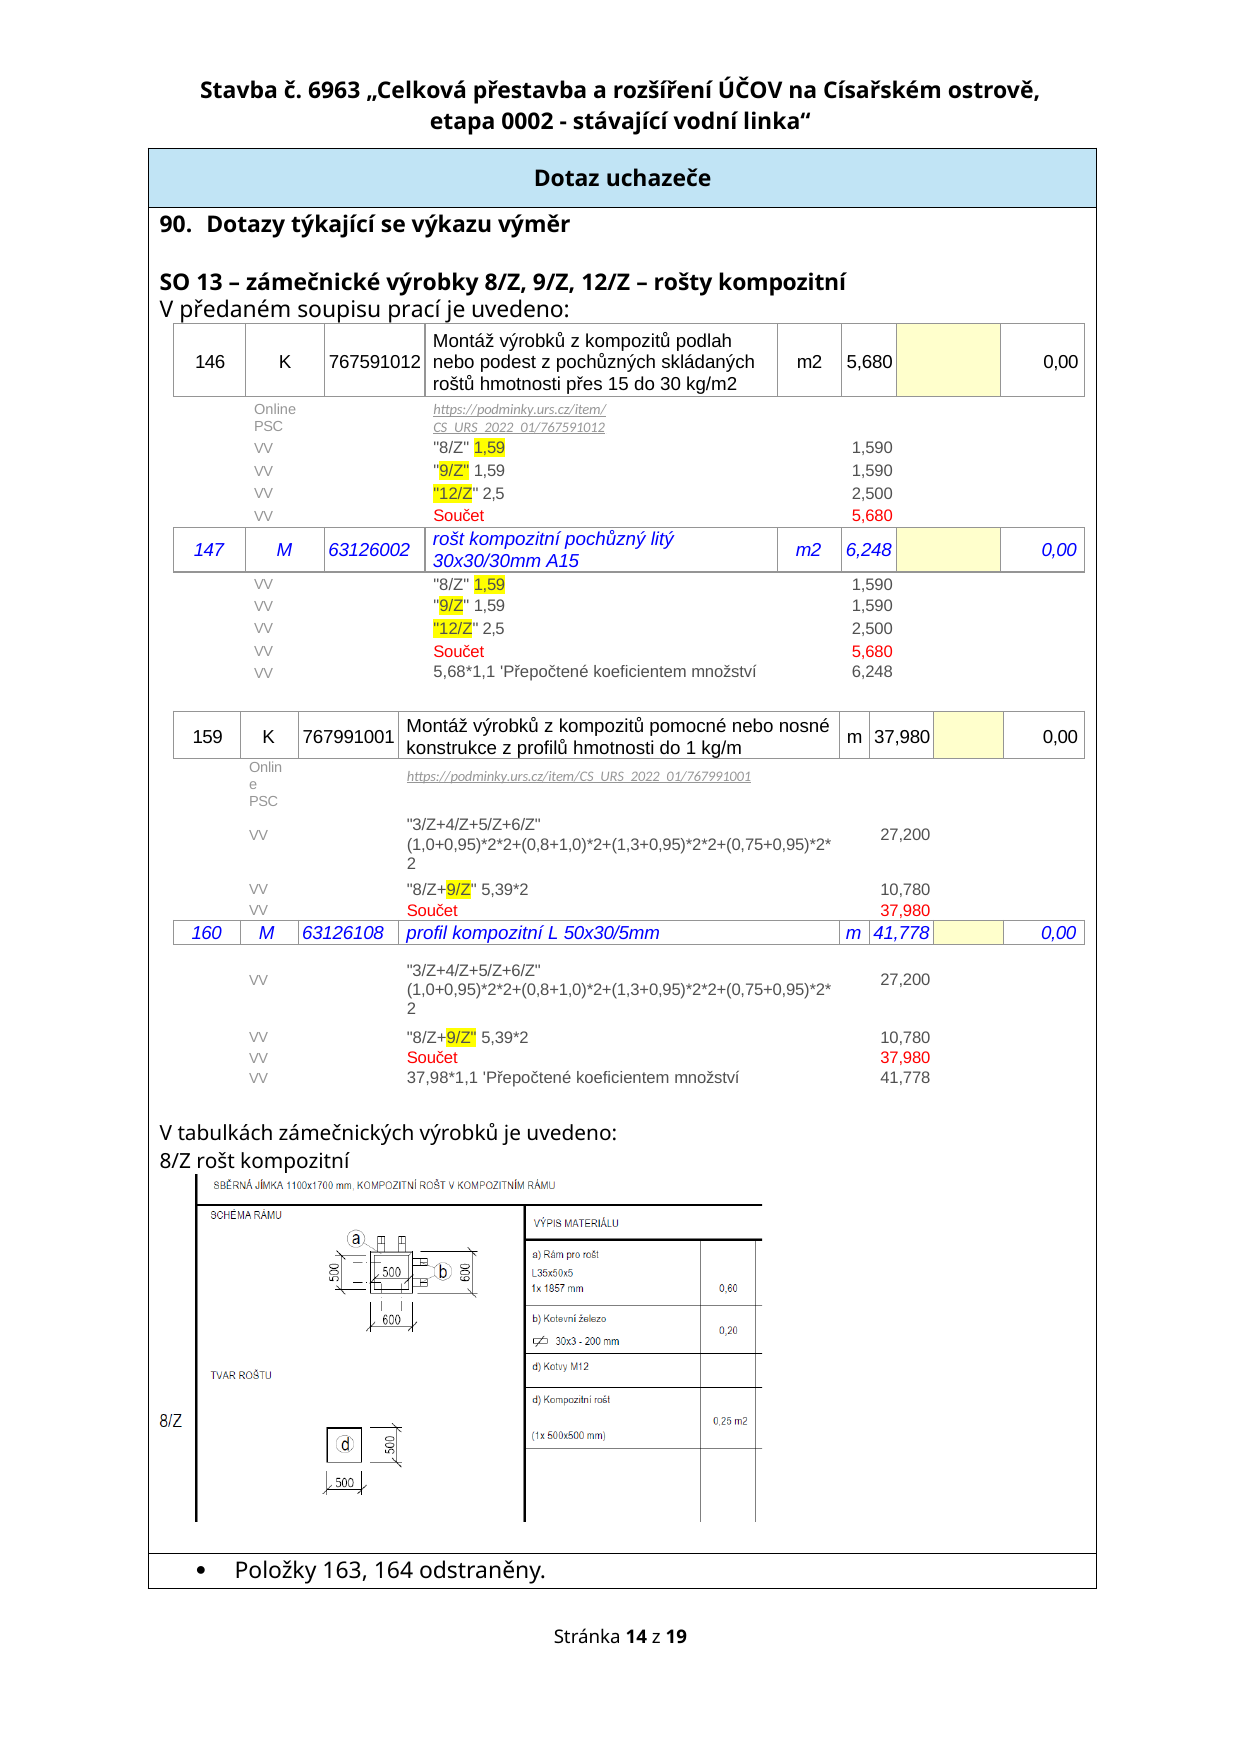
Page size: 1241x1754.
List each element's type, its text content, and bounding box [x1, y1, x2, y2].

picture [159, 1174, 763, 1522]
table_header Dotaz uchazeče [149, 149, 1096, 207]
table_cell Opraveno v soupisu prací s výkazem výměr: položky 146, 147 se týkají výrobků 7a/Z, 7b/Z, 8/Z a 11/Z, položky č. 159 a 160 výrobků 3/Z-6/Z, 7a/Z, 7b/Z, 8/Z. Množství těchto položek opraveno Dále opraveno množství položek 57, 58. Doplněny položky č. 183, 184, 185, Položky 163, 164 odstraněny. Stejná oprava provedena u shodného objektu SO 12. [149, 1554, 1096, 1587]
